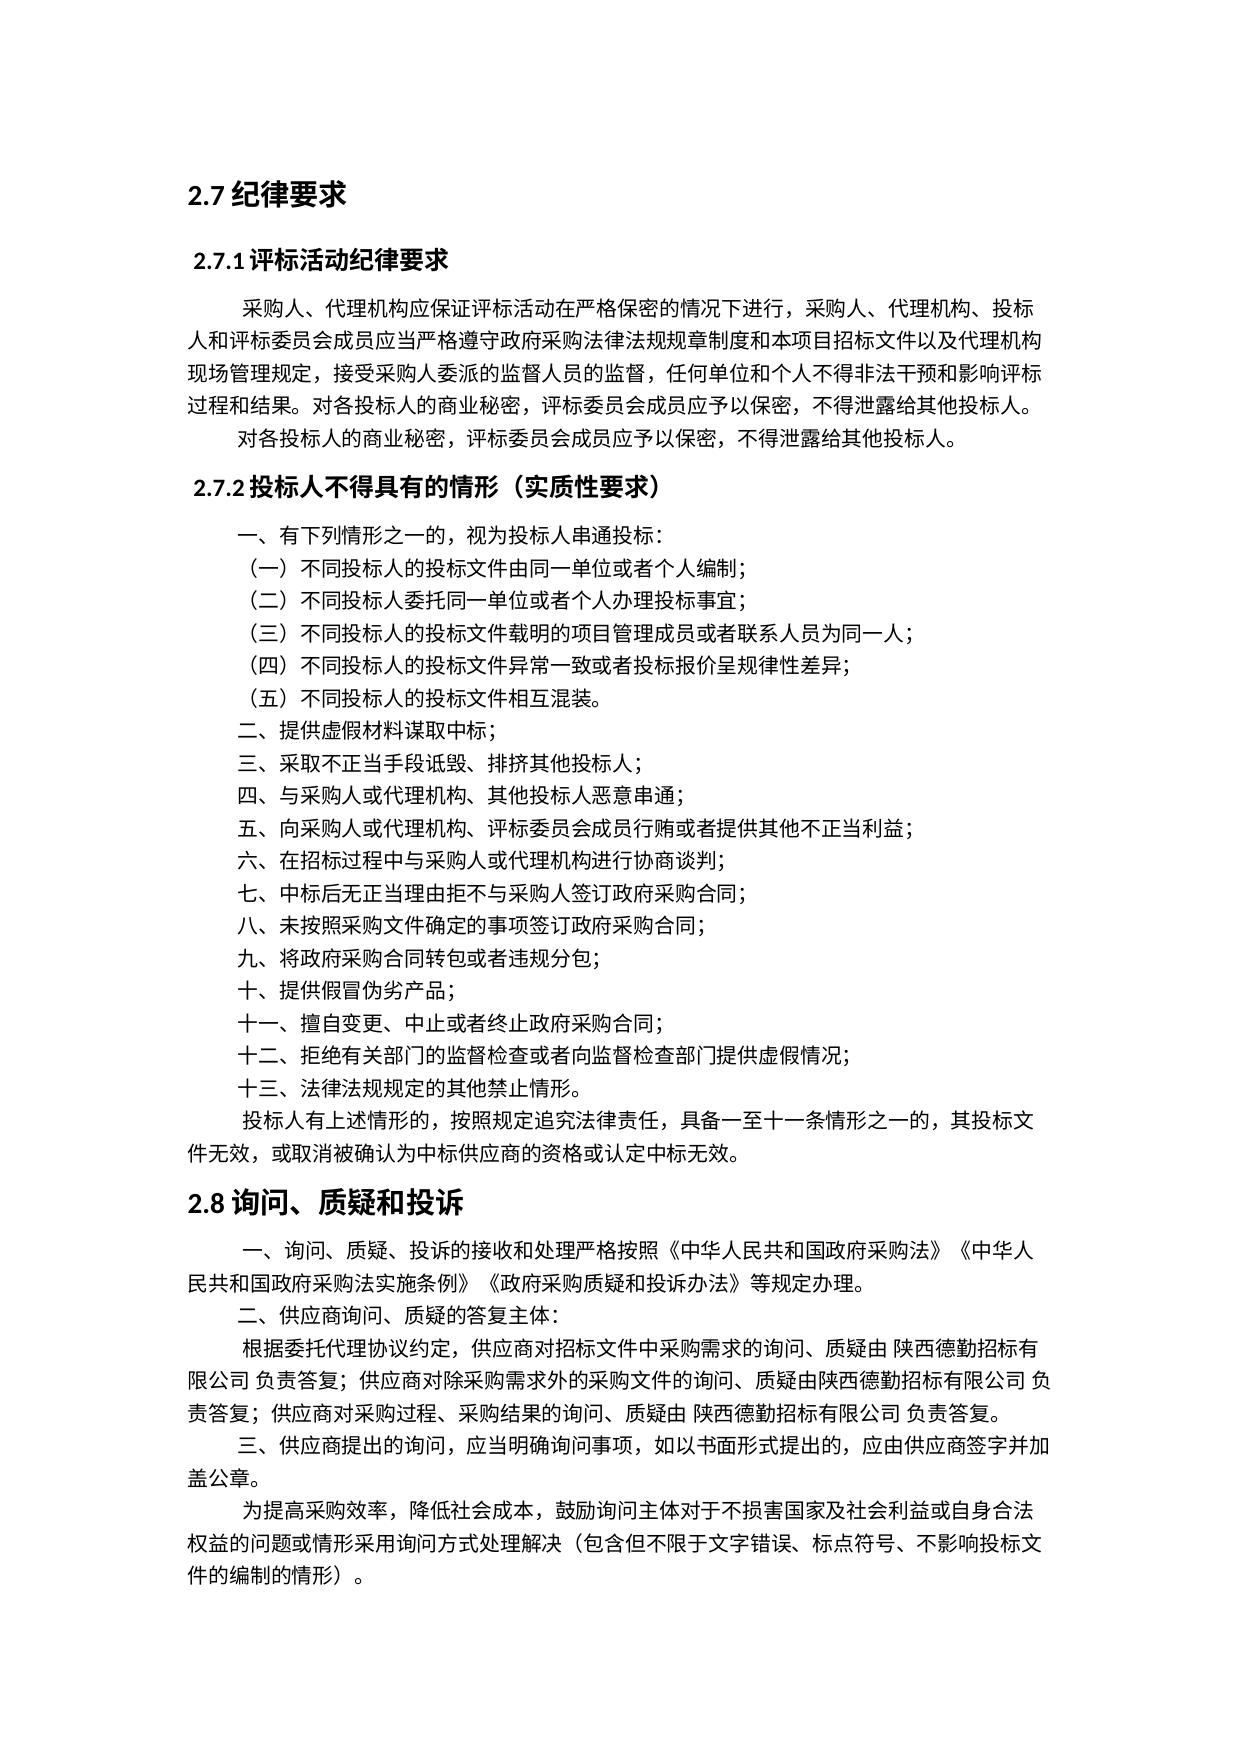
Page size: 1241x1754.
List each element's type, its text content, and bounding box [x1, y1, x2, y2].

text 一、询问、质疑、投诉的接收和处理严格按照《中华人民共和国政府采购法》《中华人民共和国政府采购法实施条例》《政府采购质疑和投诉办法》等规定办理。 [187, 1234, 1053, 1299]
text （四）不同投标人的投标文件异常一致或者投标报价呈规律性差异； [187, 649, 1053, 682]
text 五、向采购人或代理机构、评标委员会成员行贿或者提供其他不正当利益； [187, 812, 1053, 844]
text （三）不同投标人的投标文件载明的项目管理成员或者联系人员为同一人； [187, 617, 1053, 649]
text 2.7.2投标人不得具有的情形（实质性要求） [187, 454, 1053, 519]
text （二）不同投标人委托同一单位或者个人办理投标事宜； [187, 584, 1053, 617]
text 一、有下列情形之一的，视为投标人串通投标： [187, 519, 1053, 552]
text 三、采取不正当手段诋毁、排挤其他投标人； [187, 747, 1053, 779]
text 根据委托代理协议约定，供应商对招标文件中采购需求的询问、质疑由 陕西德勤招标有限公司 负责答复；供应商对除采购需求外的采购文件的询问、质疑由陕西德勤招标有限公司 负责答复；供应商对采购过程、采购结果的询问、质疑由 陕西德勤招标有限公司 负责答复。 [187, 1332, 1053, 1429]
text （一）不同投标人的投标文件由同一单位或者个人编制； [187, 552, 1053, 584]
text 七、中标后无正当理由拒不与采购人签订政府采购合同； [187, 877, 1053, 909]
text 十二、拒绝有关部门的监督检查或者向监督检查部门提供虚假情况； [187, 1039, 1053, 1072]
text 投标人有上述情形的，按照规定追究法律责任，具备一至十一条情形之一的，其投标文件无效，或取消被确认为中标供应商的资格或认定中标无效。 [187, 1104, 1053, 1169]
text 九、将政府采购合同转包或者违规分包； [187, 942, 1053, 974]
text 十、提供假冒伪劣产品； [187, 974, 1053, 1007]
text 四、与采购人或代理机构、其他投标人恶意串通； [187, 779, 1053, 812]
text 为提高采购效率，降低社会成本，鼓励询问主体对于不损害国家及社会利益或自身合法权益的问题或情形采用询问方式处理解决（包含但不限于文字错误、标点符号、不影响投标文件的编制的情形）。 [187, 1494, 1053, 1592]
text 2.8询问、质疑和投诉 [187, 1169, 1053, 1234]
text 二、供应商询问、质疑的答复主体： [187, 1299, 1053, 1332]
text 十一、擅自变更、中止或者终止政府采购合同； [187, 1007, 1053, 1039]
text （五）不同投标人的投标文件相互混装。 [187, 682, 1053, 714]
text 2.7.1评标活动纪律要求 [187, 227, 1053, 292]
text 对各投标人的商业秘密，评标委员会成员应予以保密，不得泄露给其他投标人。 [187, 422, 1053, 454]
text 十三、法律法规规定的其他禁止情形。 [187, 1072, 1053, 1104]
text 八、未按照采购文件确定的事项签订政府采购合同； [187, 909, 1053, 942]
text 六、在招标过程中与采购人或代理机构进行协商谈判； [187, 844, 1053, 877]
text 二、提供虚假材料谋取中标； [187, 714, 1053, 747]
text 2.7纪律要求 [187, 162, 1053, 227]
text 采购人、代理机构应保证评标活动在严格保密的情况下进行，采购人、代理机构、投标人和评标委员会成员应当严格遵守政府采购法律法规规章制度和本项目招标文件以及代理机构现场管理规定，接受采购人委派的监督人员的监督，任何单位和个人不得非法干预和影响评标过程和结果。对各投标人的商业秘密，评标委员会成员应予以保密，不得泄露给其他投标人。 [187, 292, 1053, 422]
text 三、供应商提出的询问，应当明确询问事项，如以书面形式提出的，应由供应商签字并加盖公章。 [187, 1429, 1053, 1494]
